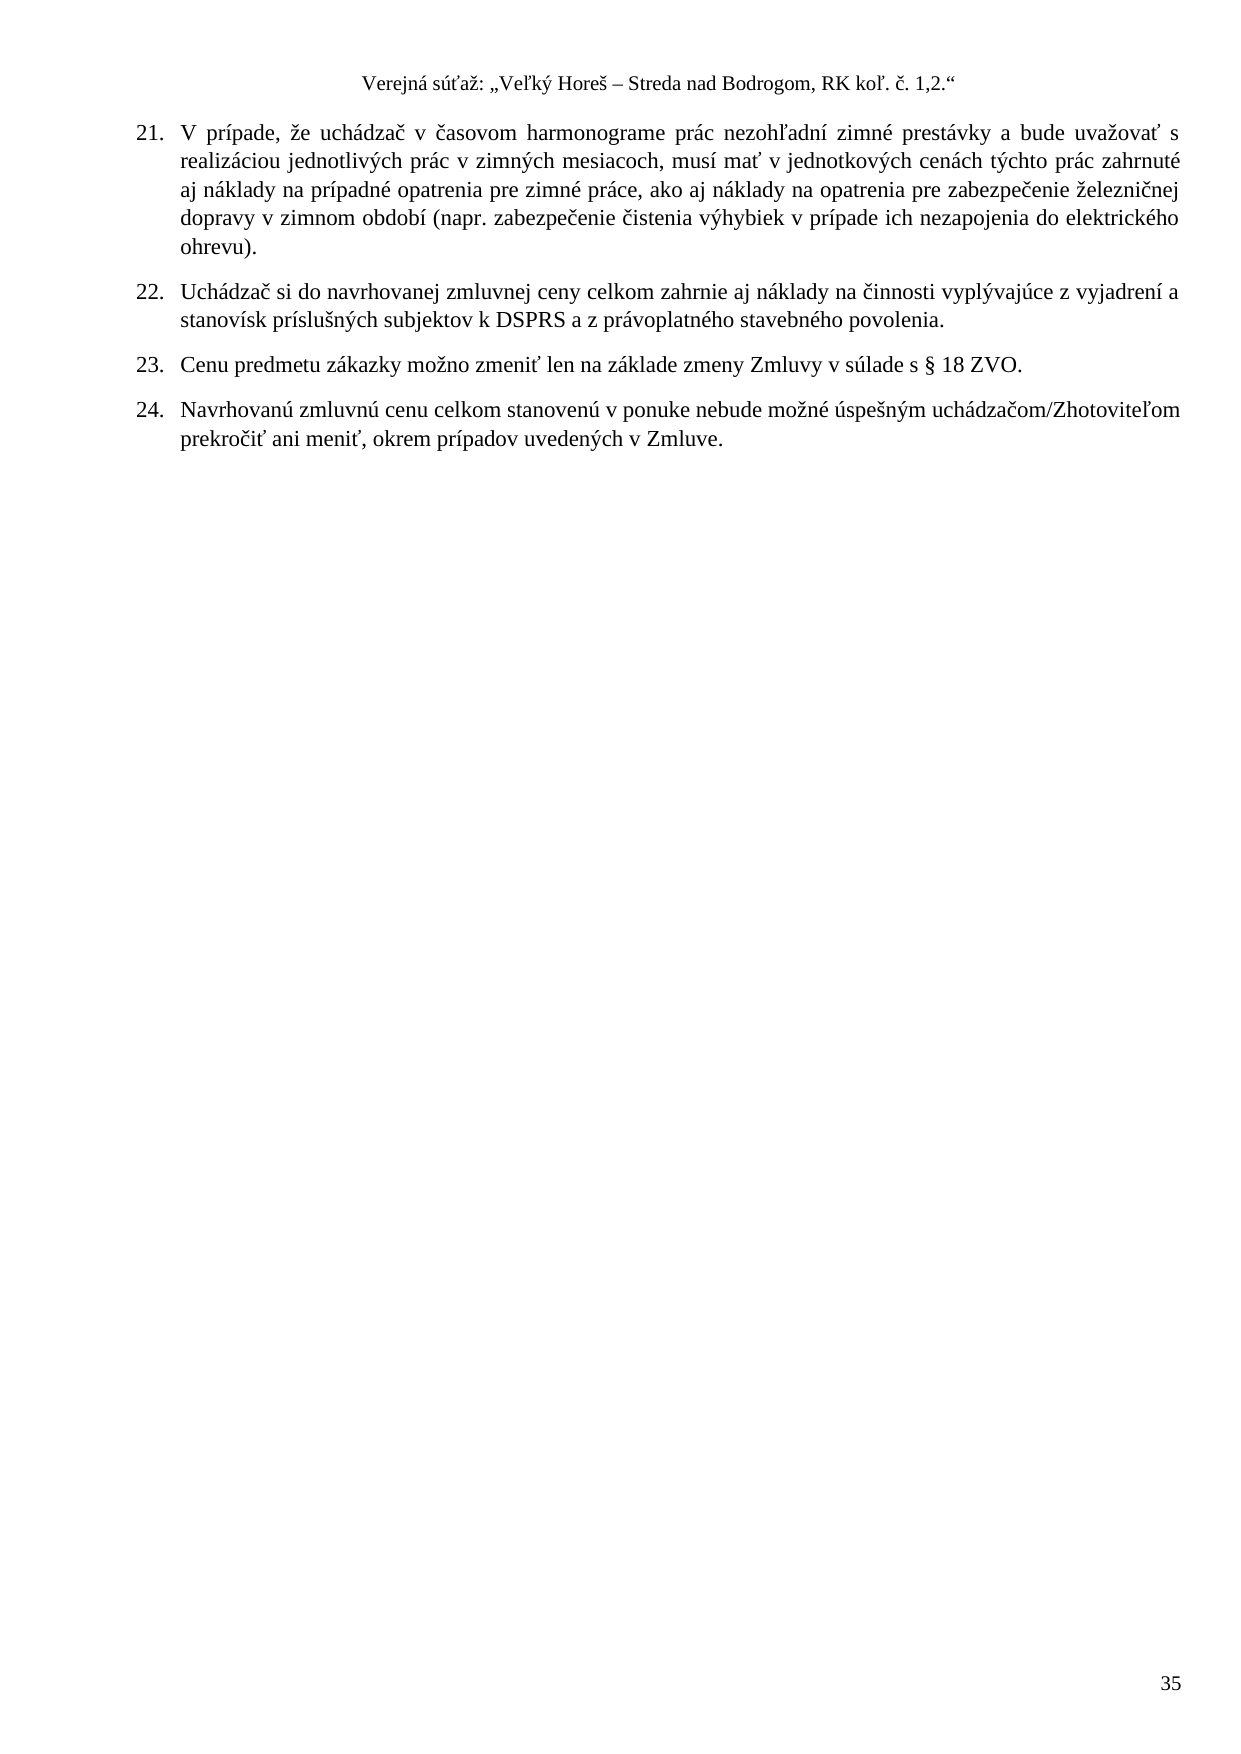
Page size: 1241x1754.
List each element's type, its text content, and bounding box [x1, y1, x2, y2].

list V prípade, že uchádzač v časovom harmonograme prác nezohľadní zimné prestávky a bude uvažovať s realizáciou jednotlivých prác v zimných mesiacoch, musí mať v jednotkových cenách týchto prác zahrnuté aj náklady na prípadné opatrenia pre zimné práce, ako aj náklady na opatrenia pre zabezpečenie železničnej dopravy v zimnom období (napr. zabezpečenie čistenia výhybiek v prípade ich nezapojenia do elektrického ohrevu). [136, 119, 1181, 259]
list Navrhovanú zmluvnú cenu celkom stanovenú v ponuke nebude možné úspešným uchádzačom/Zhotoviteľom prekročiť ani meniť, okrem prípadov uvedených v Zmluve. [136, 396, 1181, 451]
list Cenu predmetu zákazky možno zmeniť len na základe zmeny Zmluvy v súlade s § 18 ZVO. [136, 351, 1181, 378]
list Uchádzač si do navrhovanej zmluvnej ceny celkom zahrnie aj náklady na činnosti vyplývajúce z vyjadrení a stanovísk príslušných subjektov k DSPRS a z právoplatného stavebného povolenia. [136, 278, 1181, 333]
